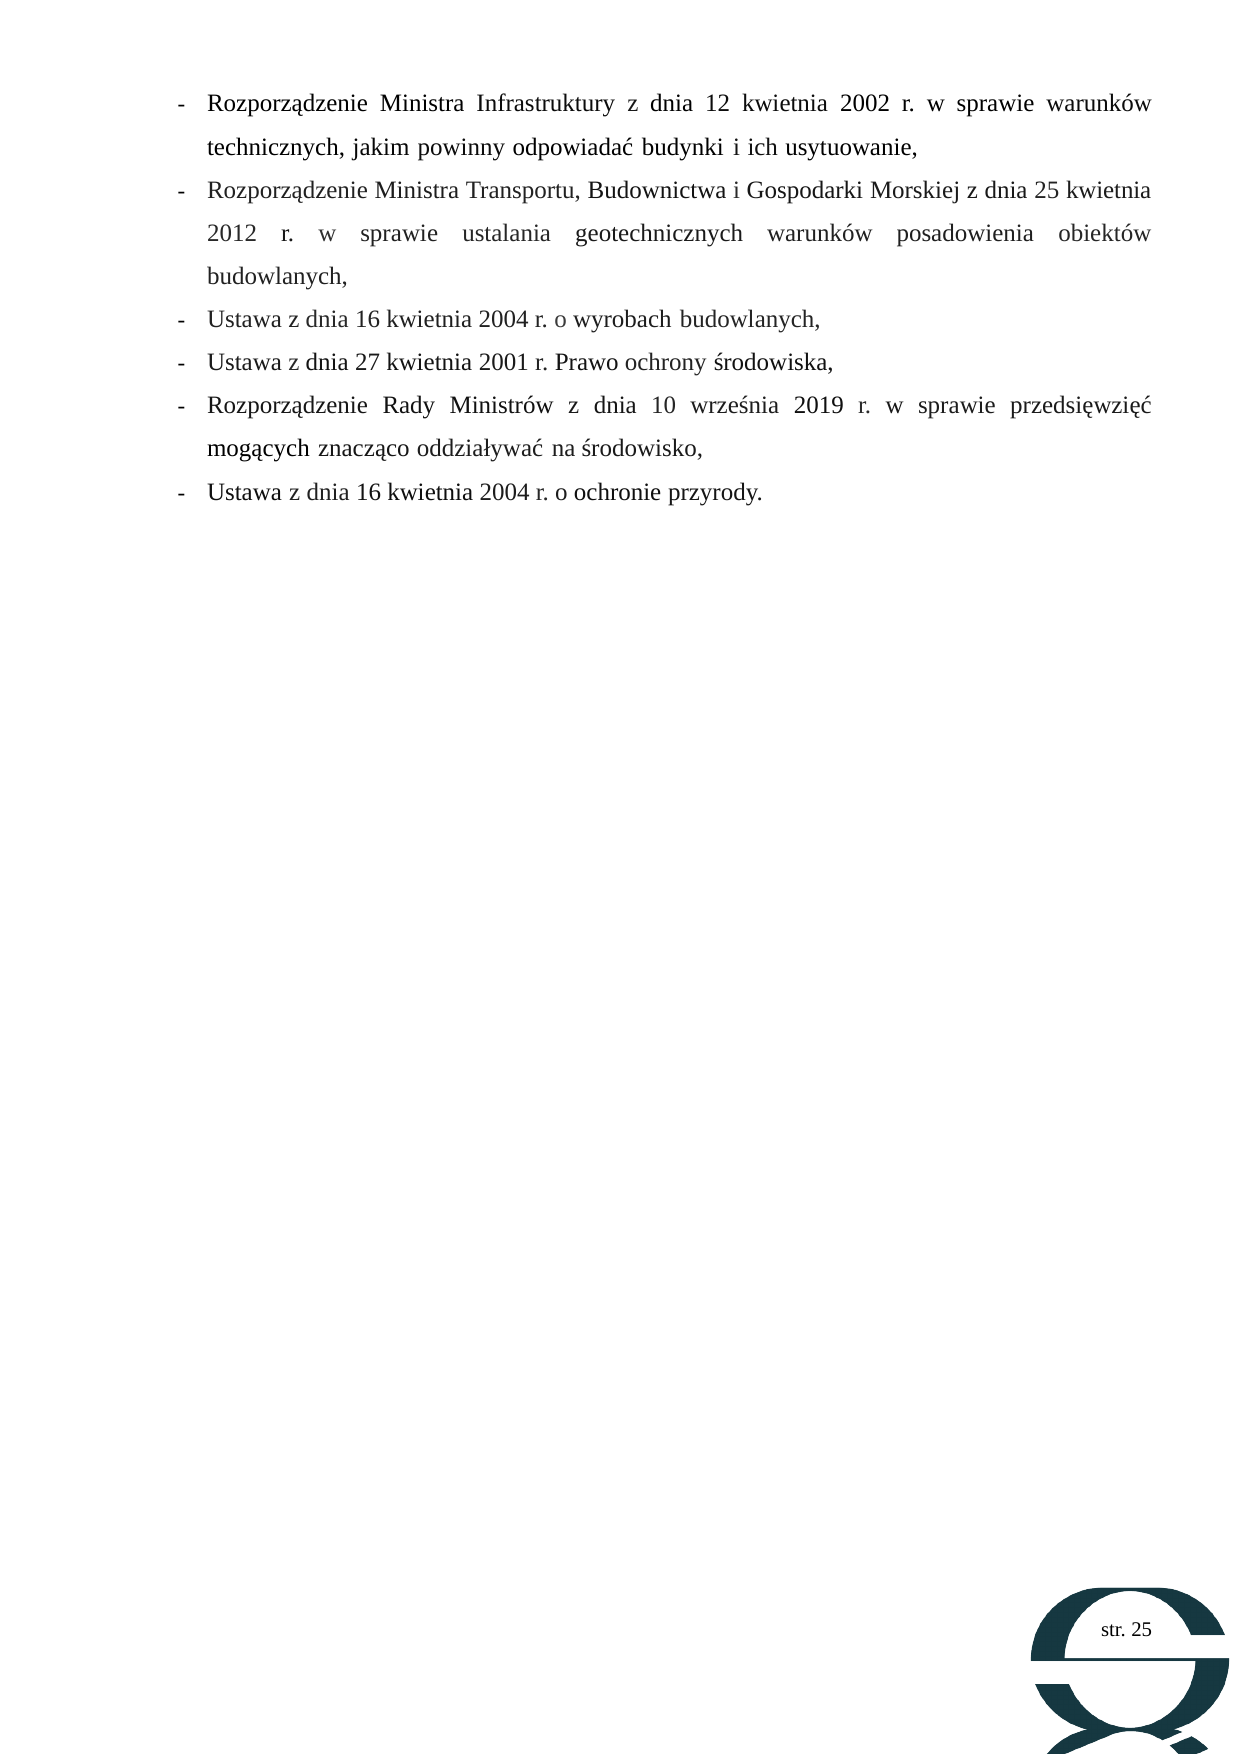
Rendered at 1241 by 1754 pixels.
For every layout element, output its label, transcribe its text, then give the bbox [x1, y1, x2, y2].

list Rozporządzenie Rady Ministrów z dnia 10 września 2019 r. w sprawie przedsięwzięć mogących znacząco oddziaływać na środowisko, [177, 390, 1152, 462]
list Ustawa z dnia 16 kwietnia 2004 r. o ochronie przyrody. [177, 477, 1152, 505]
list Rozporządzenie Ministra Infrastruktury z dnia 12 kwietnia 2002 r. w sprawie warunków technicznych, jakim powinny odpowiadać budynki i ich usytuowanie, [177, 88, 1152, 160]
picture [1012, 1569, 1241, 1754]
list Ustawa z dnia 27 kwietnia 2001 r. Prawo ochrony środowiska, [177, 347, 1152, 376]
list Rozporządzenie Ministra Transportu, Budownictwa i Gospodarki Morskiej z dnia 25 kwietnia 2012 r. w sprawie ustalania geotechnicznych warunków posadowienia obiektów budowlanych, [177, 175, 1152, 290]
list Ustawa z dnia 16 kwietnia 2004 r. o wyrobach budowlanych, [177, 304, 1152, 333]
